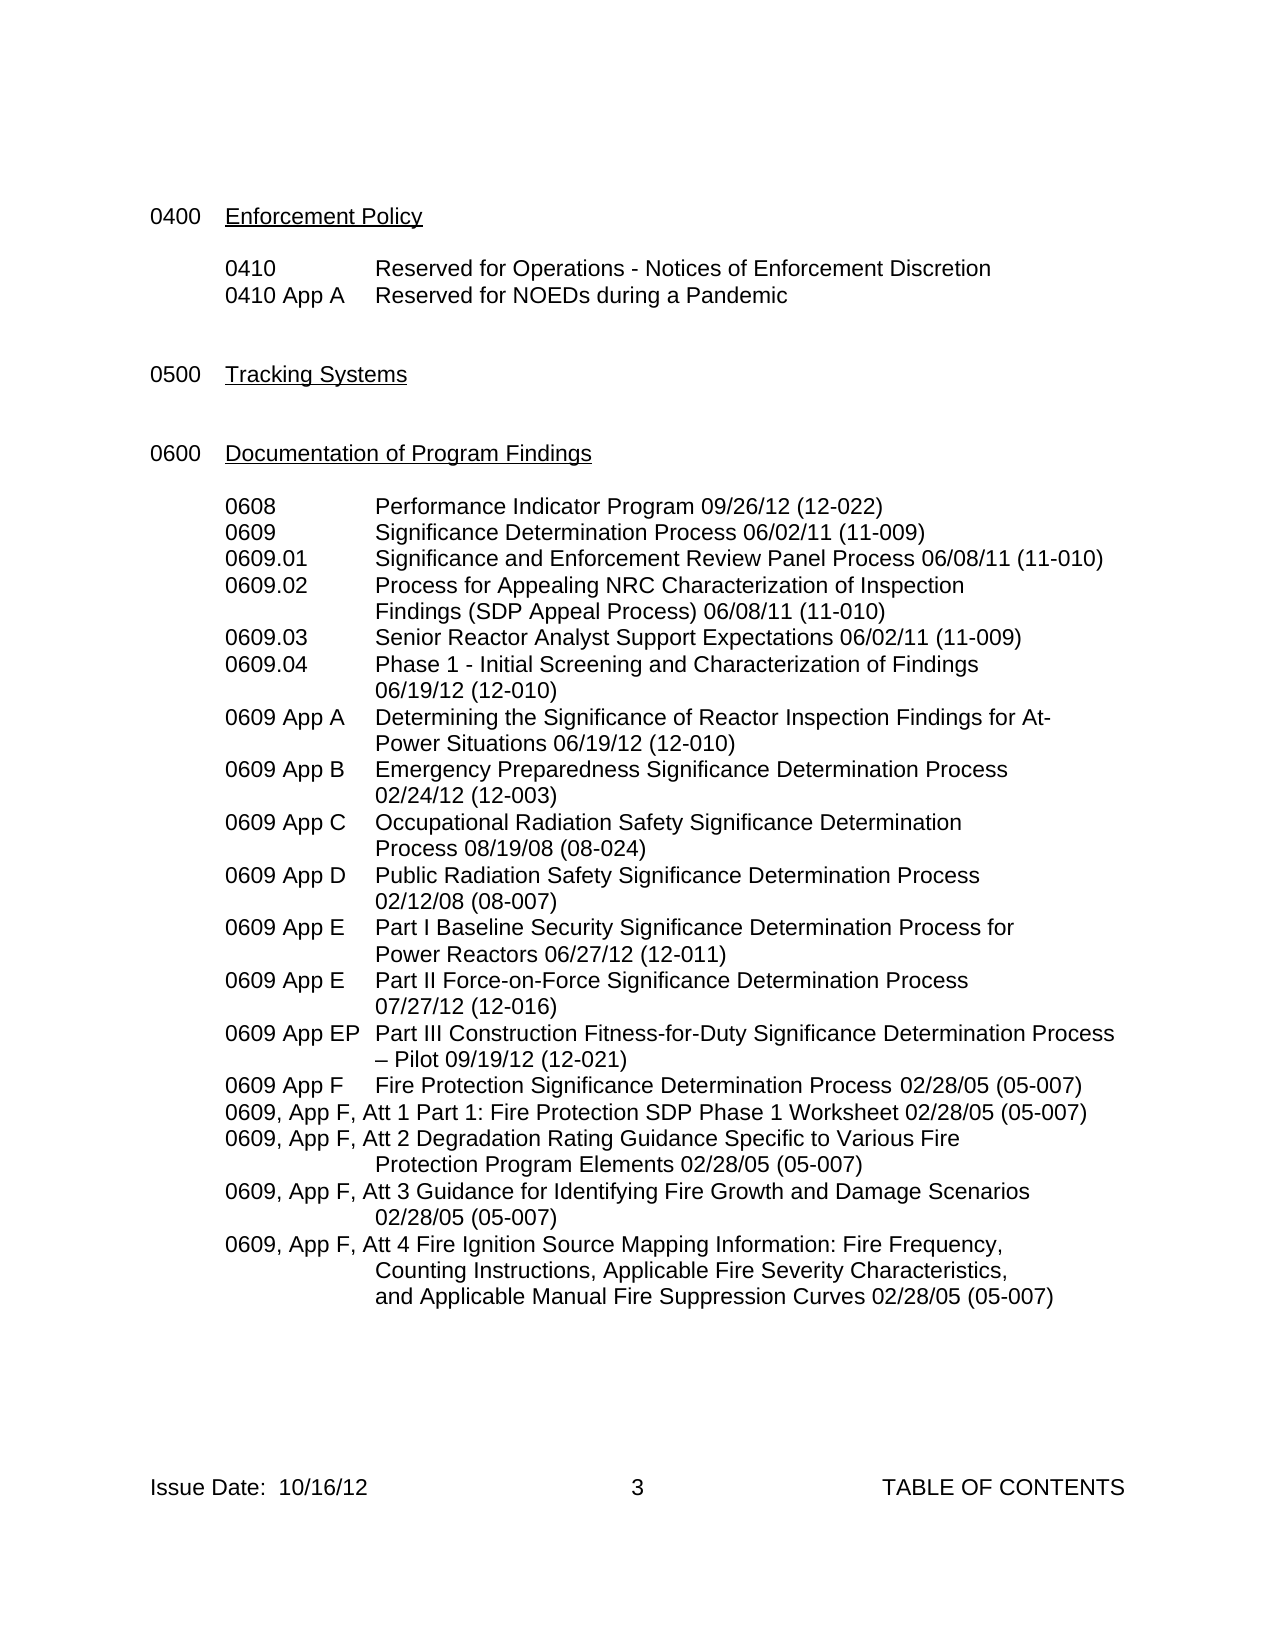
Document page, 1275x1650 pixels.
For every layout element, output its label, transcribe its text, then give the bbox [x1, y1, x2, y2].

text 06/19/12 (12-010) [150, 677, 1125, 703]
text Power Reactors 06/27/12 (12-011) [150, 941, 1125, 967]
text Protection Program Elements 02/28/05 (05-007) [150, 1151, 1125, 1178]
text 0609 App A Determining the Significance of Reactor Inspection Findings for At- [150, 703, 1125, 730]
text 0609 App D Public Radiation Safety Significance Determination Process [150, 862, 1125, 888]
text 07/27/12 (12-016) [150, 993, 1125, 1020]
text 0609 App B Emergency Preparedness Significance Determination Process [150, 756, 1125, 782]
text 0609 App F Fire Protection Significance Determination Process 02/28/05 (05-007) [150, 1072, 1125, 1099]
text 0410 App A Reserved for NOEDs during a Pandemic [225, 282, 1125, 308]
text 0609.02 Process for Appealing NRC Characterization of Inspection [150, 572, 1125, 598]
text 0609 App C Occupational Radiation Safety Significance Determination [150, 809, 1125, 835]
text 0410 Reserved for Operations - Notices of Enforcement Discretion [225, 255, 1125, 282]
text 0609.01 Significance and Enforcement Review Panel Process 06/08/11 (11-010) [150, 545, 1125, 572]
text 0609 App EP Part III Construction Fitness-for-Duty Significance Determination Process – Pilot 09/19/12 (12-021) [150, 1020, 1125, 1072]
text 0609, App F, Att 3 Guidance for Identifying Fire Growth and Damage Scenarios [150, 1178, 1125, 1204]
text Counting Instructions, Applicable Fire Severity Characteristics, [150, 1257, 1125, 1283]
text 0609 Significance Determination Process 06/02/11 (11-009) [150, 519, 1125, 545]
text 0609.03 Senior Reactor Analyst Support Expectations 06/02/11 (11-009) [150, 624, 1125, 651]
text Findings (SDP Appeal Process) 06/08/11 (11-010) [150, 598, 1125, 624]
text Power Situations 06/19/12 (12-010) [150, 730, 1125, 756]
text 02/12/08 (08-007) [150, 888, 1125, 914]
text 0400 Enforcement Policy [150, 203, 1125, 229]
text 0609 App E Part II Force-on-Force Significance Determination Process [150, 967, 1125, 993]
text 0609.04 Phase 1 - Initial Screening and Characterization of Findings [150, 651, 1125, 677]
text Process 08/19/08 (08-024) [225, 835, 1125, 862]
text 02/28/05 (05-007) [150, 1204, 1125, 1231]
text 0609 App E Part I Baseline Security Significance Determination Process for [150, 914, 1125, 941]
text 0609, App F, Att 1 Part 1: Fire Protection SDP Phase 1 Worksheet 02/28/05 (05-007) [150, 1099, 1125, 1125]
text and Applicable Manual Fire Suppression Curves 02/28/05 (05-007) [375, 1283, 1125, 1309]
text 0609, App F, Att 4 Fire Ignition Source Mapping Information: Fire Frequency, [150, 1231, 1125, 1257]
text 02/24/12 (12-003) [150, 782, 1125, 809]
text 0609, App F, Att 2 Degradation Rating Guidance Specific to Various Fire [150, 1125, 1125, 1151]
text 0608 Performance Indicator Program 09/26/12 (12-022) [225, 493, 1125, 519]
text 0600 Documentation of Program Findings [150, 440, 1125, 466]
text 0500 Tracking Systems [150, 361, 1125, 387]
